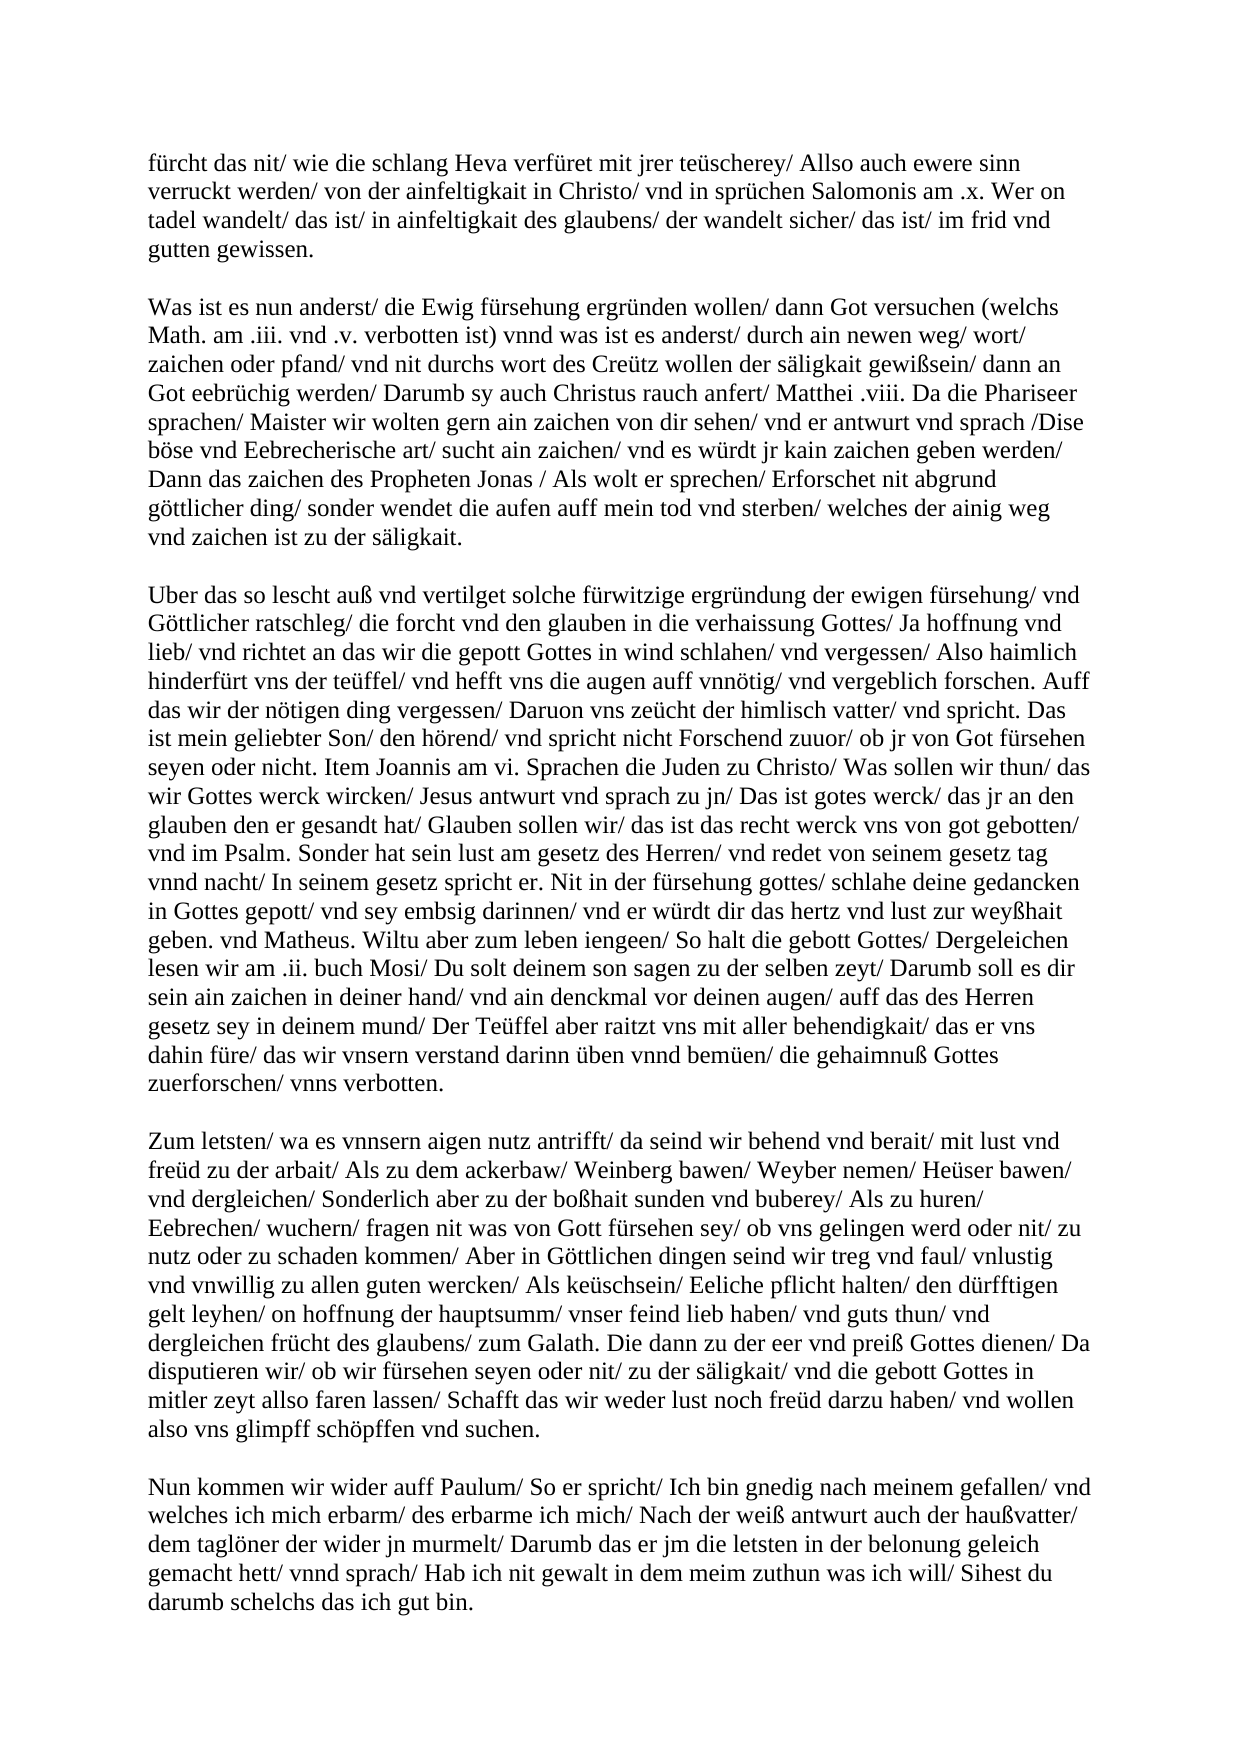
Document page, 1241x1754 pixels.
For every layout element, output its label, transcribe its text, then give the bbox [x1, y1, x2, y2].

text Zum letsten/ wa es vnnsern aigen nutz antrifft/ da seind wir behend vnd berait/ mit lust vnd freüd zu der arbait/ Als zu dem ackerbaw/ Weinberg bawen/ Weyber nemen/ Heüser bawen/ vnd dergleichen/ Sonderlich aber zu der boßhait sunden vnd buberey/ Als zu huren/ Eebrechen/ wuchern/ fragen nit was von Gott fürsehen sey/ ob vns gelingen werd oder nit/ zu nutz oder zu schaden kommen/ Aber in Göttlichen dingen seind wir treg vnd faul/ vnlustig vnd vnwillig zu allen guten wercken/ Als keüschsein/ Eeliche pflicht halten/ den dürfftigen gelt leyhen/ on hoffnung der hauptsumm/ vnser feind lieb haben/ vnd guts thun/ vnd dergleichen frücht des glaubens/ zum Galath. Die dann zu der eer vnd preiß Gottes dienen/ Da disputieren wir/ ob wir fürsehen seyen oder nit/ zu der säligkait/ vnd die gebott Gottes in mitler zeyt allso faren lassen/ Schafft das wir weder lust noch freüd darzu haben/ vnd wollen also vns glimpff schöpffen vnd suchen. [148, 1126, 1093, 1443]
text Was ist es nun anderst/ die Ewig fürsehung ergründen wollen/ dann Got versuchen (welchs Math. am .iii. vnd .v. verbotten ist) vnnd was ist es anderst/ durch ain newen weg/ wort/ zaichen oder pfand/ vnd nit durchs wort des Creütz wollen der säligkait gewißsein/ dann an Got eebrüchig werden/ Darumb sy auch Christus rauch anfert/ Matthei .viii. Da die Phariseer sprachen/ Maister wir wolten gern ain zaichen von dir sehen/ vnd er antwurt vnd sprach /Dise böse vnd Eebrecherische art/ sucht ain zaichen/ vnd es würdt jr kain zaichen geben werden/ Dann das zaichen des Propheten Jonas / Als wolt er sprechen/ Erforschet nit abgrund göttlicher ding/ sonder wendet die aufen auff mein tod vnd sterben/ welches der ainig weg vnd zaichen ist zu der säligkait. [148, 292, 1093, 551]
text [148, 148, 1093, 263]
text Nun kommen wir wider auff Paulum/ So er spricht/ Ich bin gnedig nach meinem gefallen/ vnd welches ich mich erbarm/ des erbarme ich mich/ Nach der weiß antwurt auch der haußvatter/ dem taglöner der wider jn murmelt/ Darumb das er jm die letsten in der belonung geleich gemacht hett/ vnnd sprach/ Hab ich nit gewalt in dem meim zuthun was ich will/ Sihest du darumb schelchs das ich gut bin. [148, 1472, 1093, 1616]
text Uber das so lescht auß vnd vertilget solche fürwitzige ergründung der ewigen fürsehung/ vnd Göttlicher ratschleg/ die forcht vnd den glauben in die verhaissung Gottes/ Ja hoffnung vnd lieb/ vnd richtet an das wir die gepott Gottes in wind schlahen/ vnd vergessen/ Also haimlich hinderfürt vns der teüffel/ vnd hefft vns die augen auff vnnötig/ vnd vergeblich forschen. Auff das wir der nötigen ding vergessen/ Daruon vns zeücht der himlisch vatter/ vnd spricht. Das ist mein geliebter Son/ den hörend/ vnd spricht nicht Forschend zuuor/ ob jr von Got fürsehen seyen oder nicht. Item Joannis am vi. Sprachen die Juden zu Christo/ Was sollen wir thun/ das wir Gottes werck wircken/ Jesus antwurt vnd sprach zu jn/ Das ist gotes werck/ das jr an den glauben den er gesandt hat/ Glauben sollen wir/ das ist das recht werck vns von got gebotten/ vnd im Psalm. Sonder hat sein lust am gesetz des Herren/ vnd redet von seinem gesetz tag vnnd nacht/ In seinem gesetz spricht er. Nit in der fürsehung gottes/ schlahe deine gedancken in Gottes gepott/ vnd sey embsig darinnen/ vnd er würdt dir das hertz vnd lust zur weyßhait geben. vnd Matheus. Wiltu aber zum leben iengeen/ So halt die gebott Gottes/ Dergeleichen lesen wir am .ii. buch Mosi/ Du solt deinem son sagen zu der selben zeyt/ Darumb soll es dir sein ain zaichen in deiner hand/ vnd ain denckmal vor deinen augen/ auff das des Herren gesetz sey in deinem mund/ Der Teüffel aber raitzt vns mit aller behendigkait/ das er vns dahin füre/ das wir vnsern verstand darinn üben vnnd bemüen/ die gehaimnuß Gottes zuerforschen/ vnns verbotten. [148, 580, 1093, 1097]
